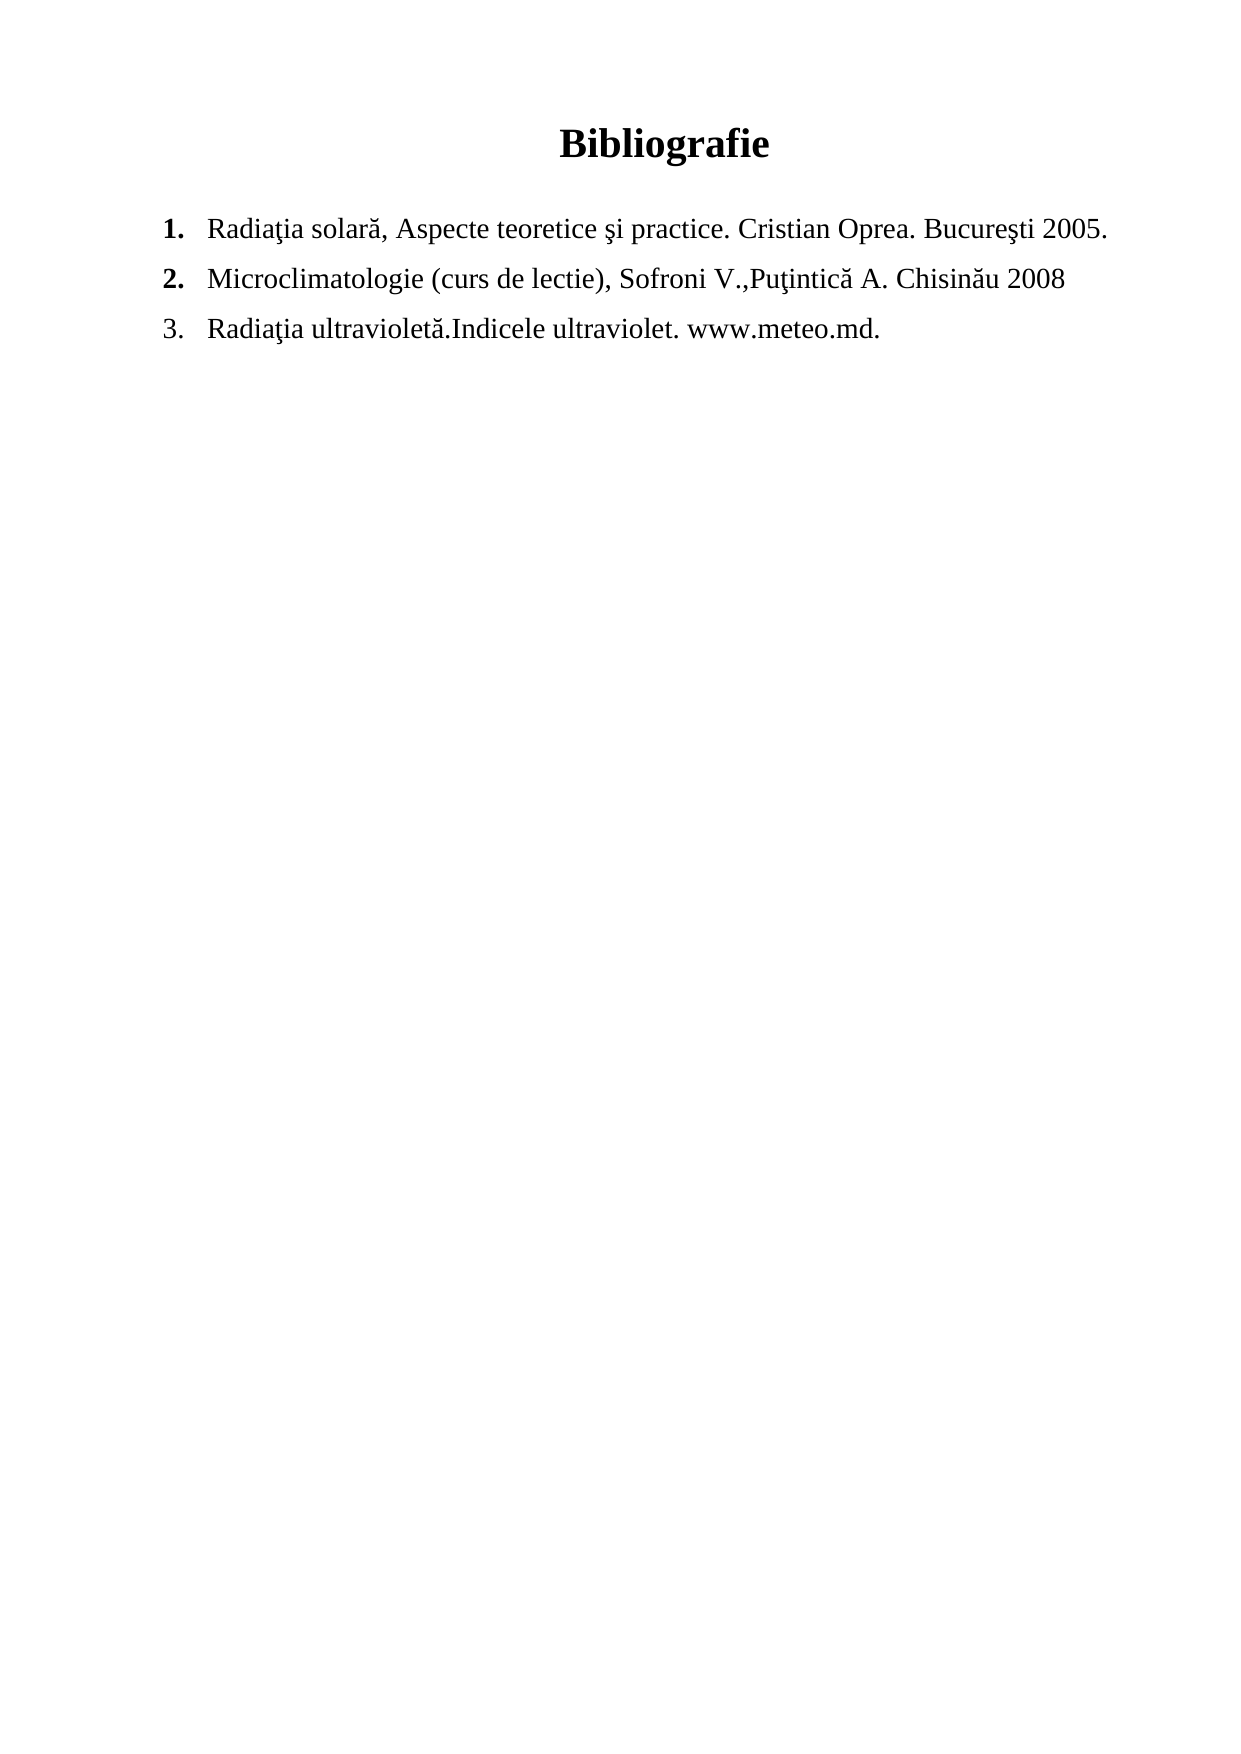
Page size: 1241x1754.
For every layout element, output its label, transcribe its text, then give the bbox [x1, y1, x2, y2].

list Microclimatologie (curs de lectie), Sofroni V.,Puţintică A. Chisinău 2008 [162, 261, 1152, 295]
text Bibliografie [177, 118, 1152, 166]
list Radiaţia ultravioletă.Indicele ultraviolet. www.meteo.md. [162, 311, 1152, 345]
list Radiaţia solară, Aspecte teoretice şi practice. Cristian Oprea. Bucureşti 2005. [162, 211, 1152, 244]
